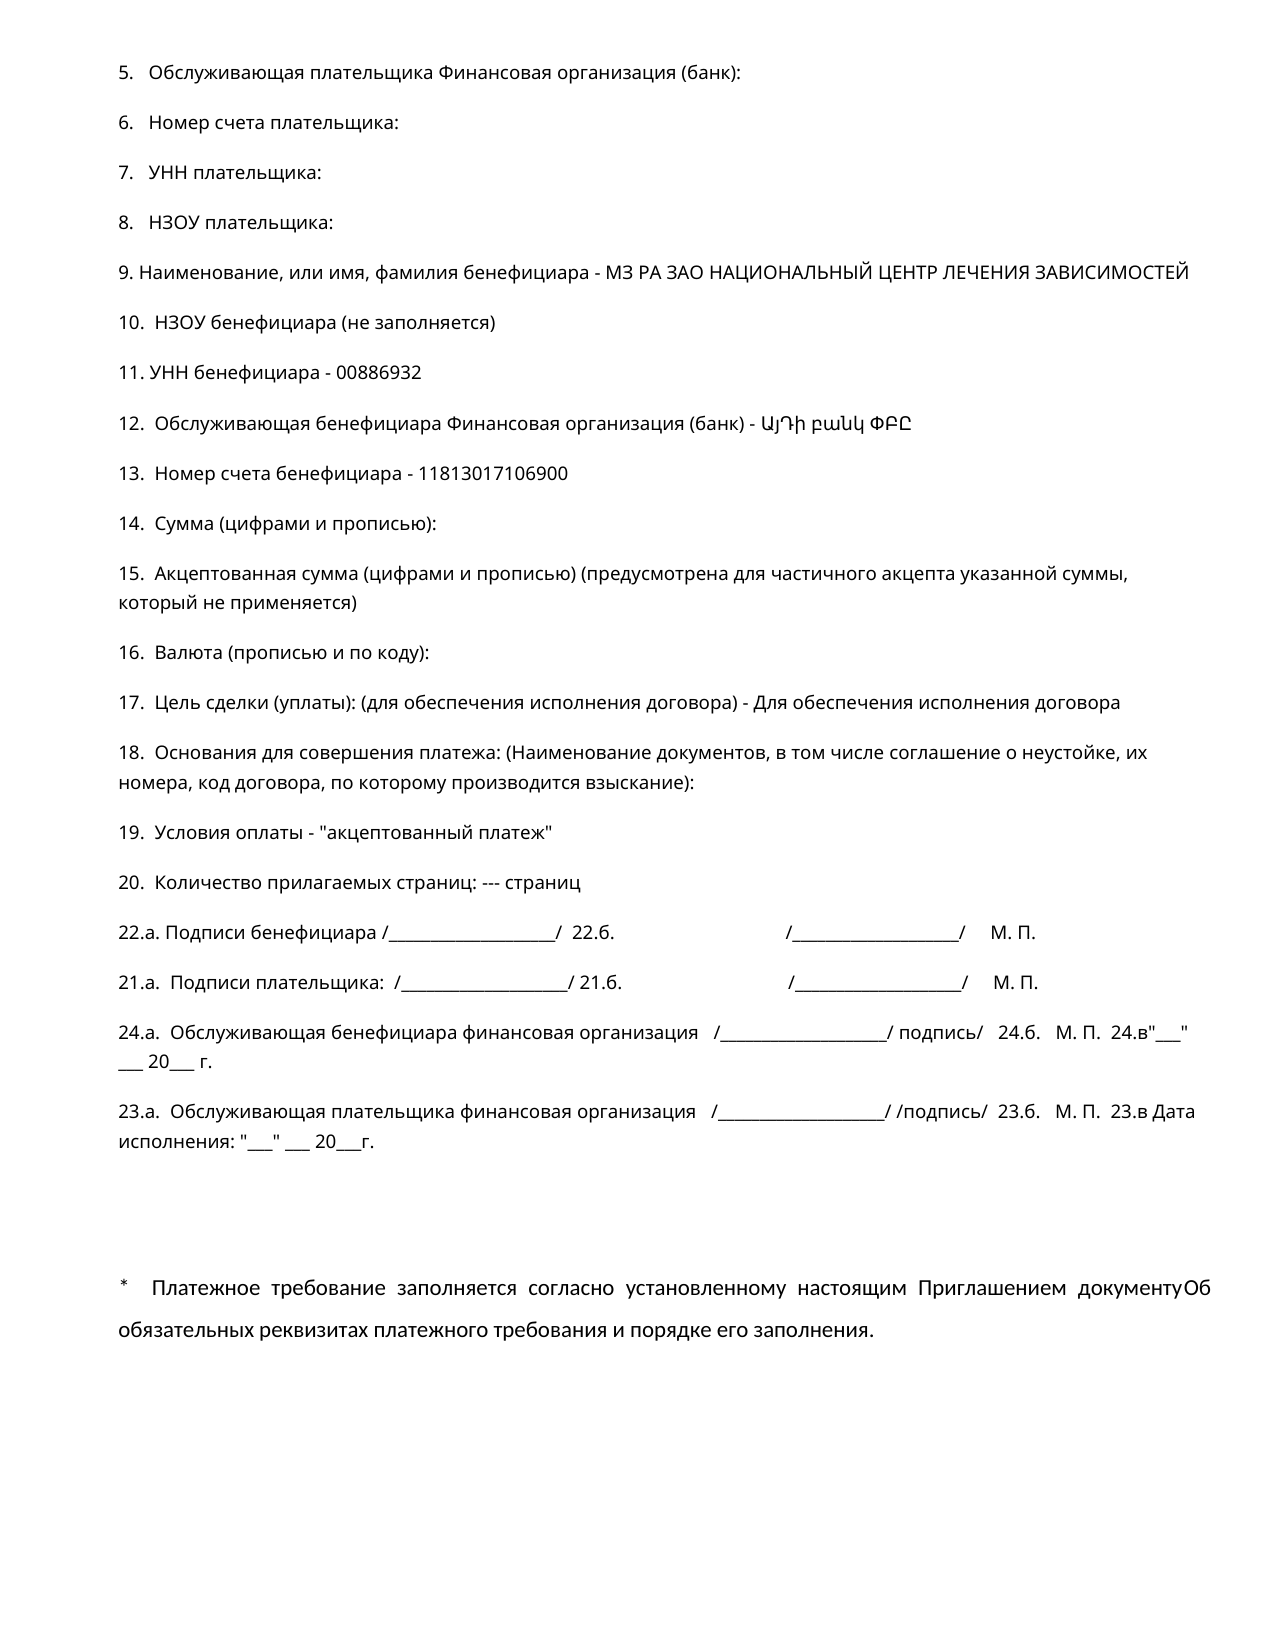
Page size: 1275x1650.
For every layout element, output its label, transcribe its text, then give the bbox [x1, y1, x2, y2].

text * Платежное требование заполняется согласно установленному настоящим Приглашением документуОб обязательных реквизитах платежного требования и порядке его заполнения. [118, 1273, 1211, 1343]
